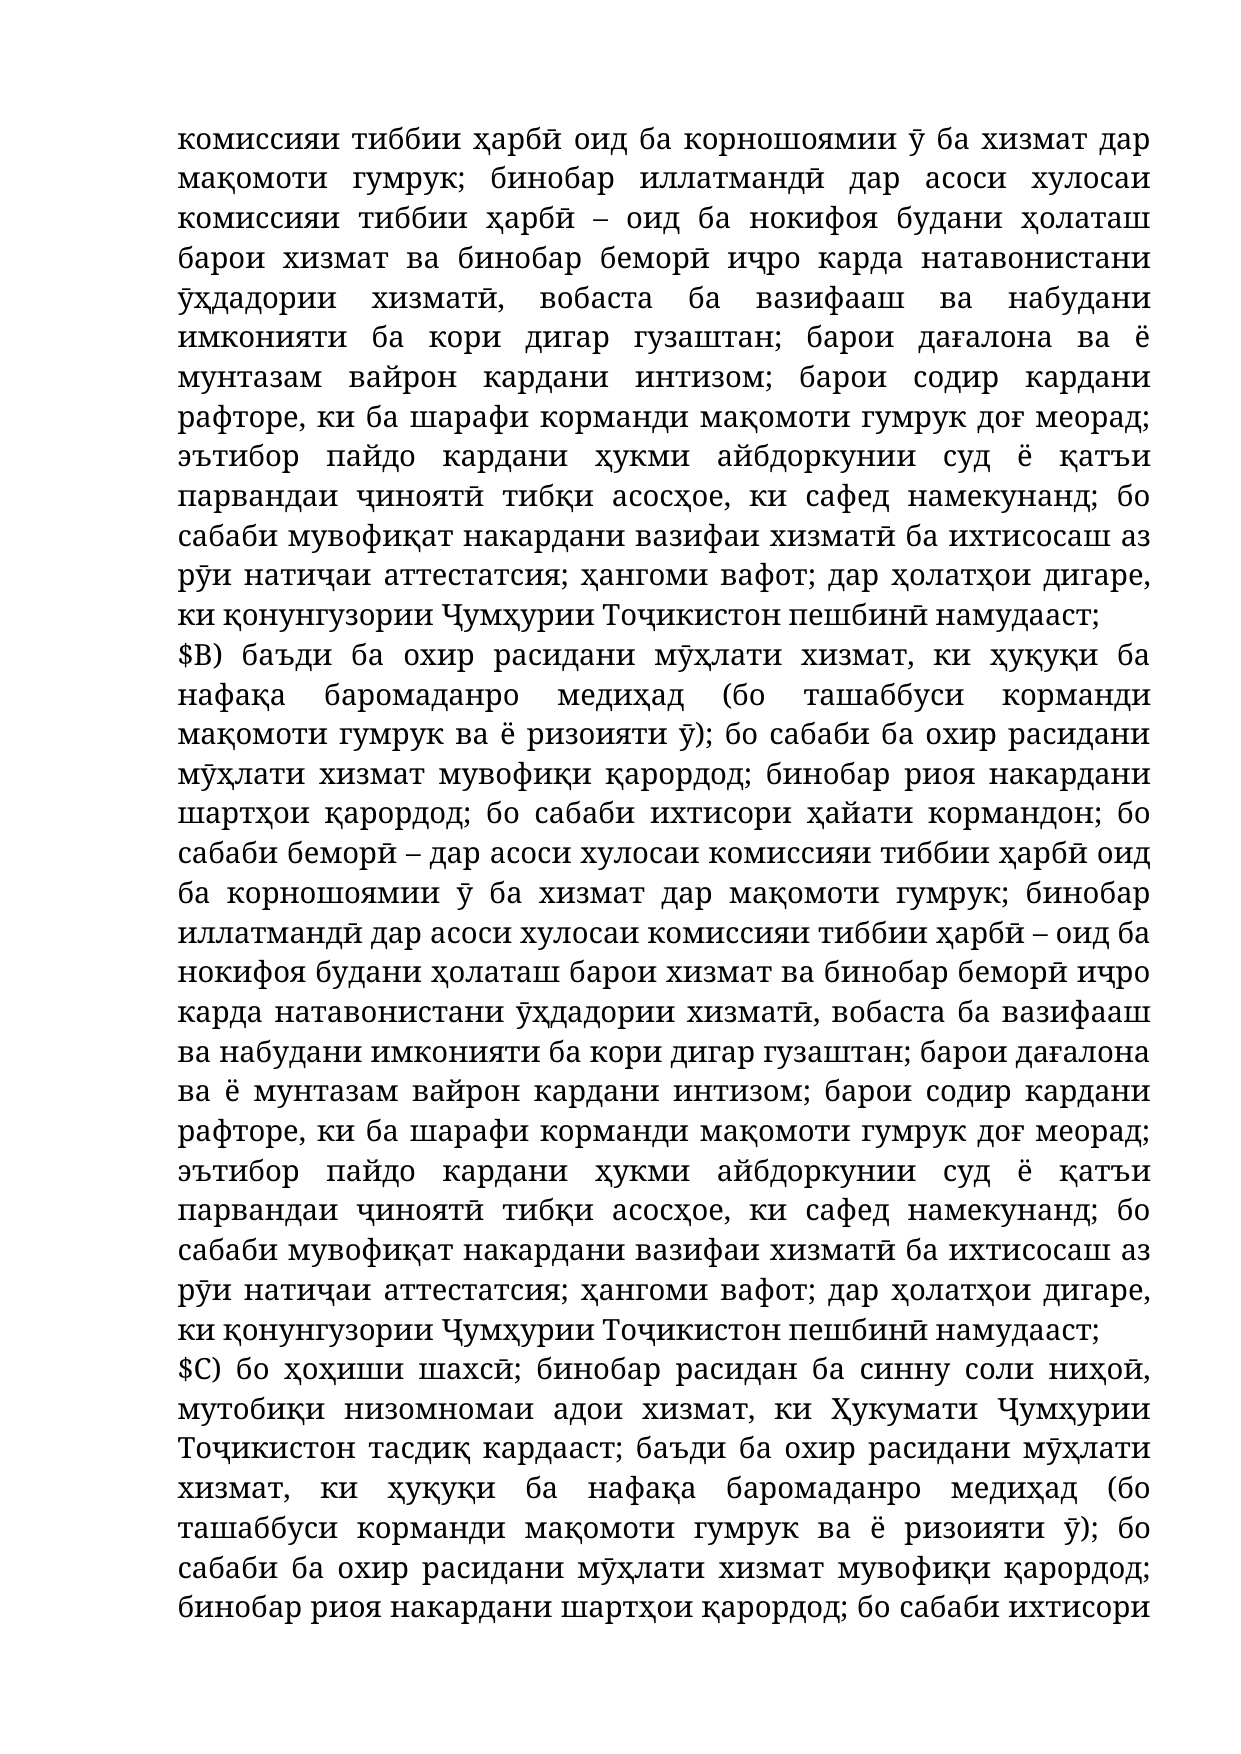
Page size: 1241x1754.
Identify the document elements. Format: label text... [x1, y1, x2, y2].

text $B) баъди ба охир расидани мӯҳлати хизмат, ки ҳуқуқи ба нафақа баромаданро медиҳад (бо ташаббуси корманди мақомоти гумрук ва ё ризоияти ӯ); бо сабаби ба охир расидани мӯҳлати хизмат мувофиқи қарордод; бинобар риоя накардани шартҳои қарордод; бо сабаби ихтисори ҳайати кормандон; бо сабаби беморӣ – дар асоси хулосаи комиссияи тиббии ҳарбӣ оид ба корношоямии ӯ ба хизмат дар мақомоти гумрук; бинобар иллатмандӣ дар асоси хулосаи комиссияи тиббии ҳарбӣ – оид ба нокифоя будани ҳолаташ барои хизмат ва бинобар беморӣ иҷро карда натавонистани ӯҳдадории хизматӣ, вобаста ба вазифааш ва набудани имконияти ба кори дигар гузаштан; барои дағалона ва ё мунтазам вайрон кардани интизом; барои содир кардани рафторе, ки ба шарафи корманди мақомоти гумрук доғ меорад; эътибор пайдо кардани ҳукми айбдоркунии суд ё қатъи парвандаи ҷиноятӣ тибқи асосҳое, ки сафед намекунанд; бо сабаби мувофиқат накардани вазифаи хизматӣ ба ихтисосаш аз рӯи натиҷаи аттестатсия; ҳангоми вафот; дар ҳолатҳои дигаре, ки қонунгузории Ҷумҳурии Тоҷикистон пешбинӣ намудааст; [177, 634, 1152, 1348]
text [177, 118, 1152, 634]
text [177, 1348, 1152, 1626]
